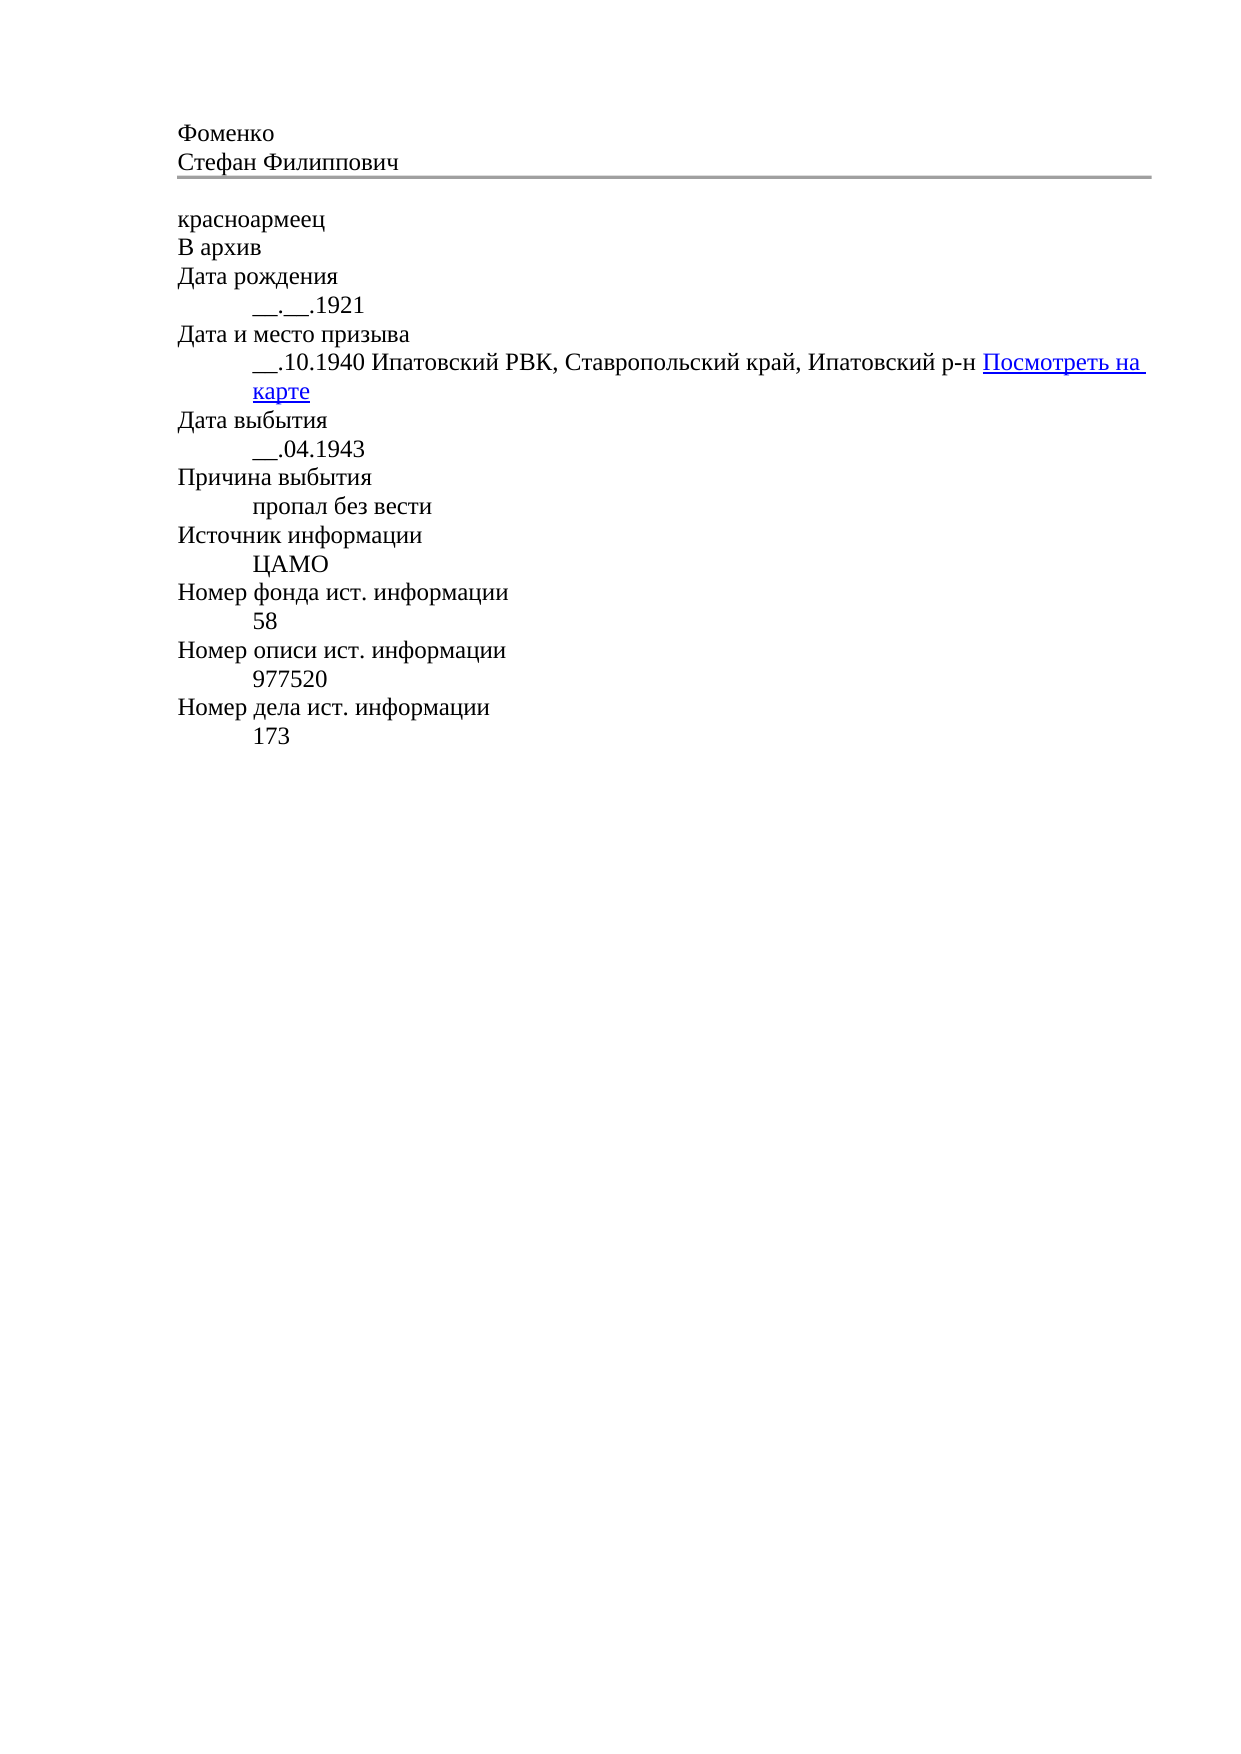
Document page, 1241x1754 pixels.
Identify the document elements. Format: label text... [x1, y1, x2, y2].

text 58 [252, 606, 1152, 635]
text красноармеец [177, 204, 1152, 232]
text Дата рождения [177, 261, 1152, 290]
text Номер фонда ист. информации [177, 577, 1152, 606]
text Дата выбытия [177, 405, 1152, 434]
text пропал без вести [252, 491, 1152, 520]
text __.04.1943 [252, 434, 1152, 462]
text Фоменко [177, 118, 1152, 147]
text Дата и место призыва [177, 319, 1152, 347]
text Номер описи ист. информации [177, 635, 1152, 664]
text Причина выбытия [177, 462, 1152, 491]
text Источник информации [177, 520, 1152, 549]
text __.10.1940 Ипатовский РВК, Ставропольский край, Ипатовский р-н Посмотреть на карте [252, 347, 1152, 405]
text ЦАМО [252, 549, 1152, 577]
text 173 [252, 721, 1152, 750]
text Стефан Филиппович [177, 147, 1152, 175]
text В архив [177, 232, 1152, 261]
text __.__.1921 [252, 290, 1152, 319]
text Номер дела ист. информации [177, 692, 1152, 721]
text 977520 [252, 664, 1152, 692]
